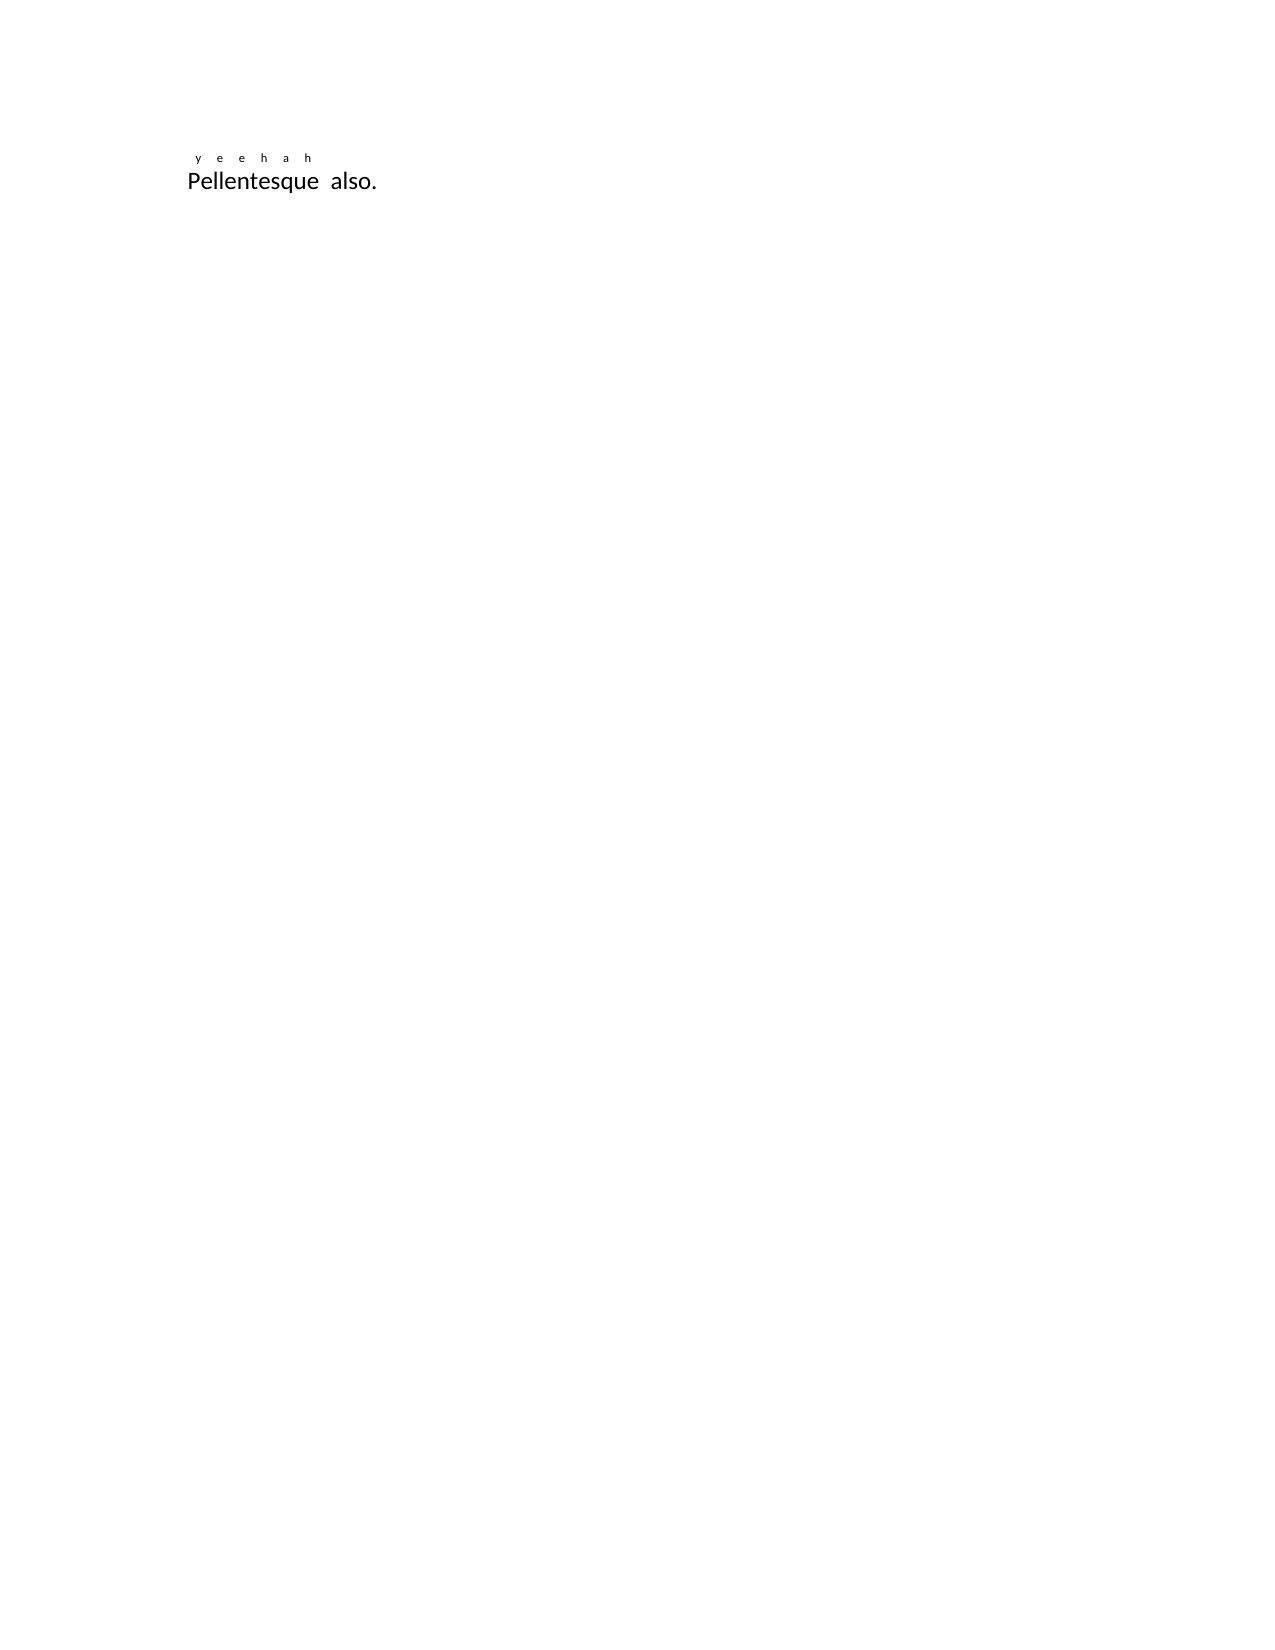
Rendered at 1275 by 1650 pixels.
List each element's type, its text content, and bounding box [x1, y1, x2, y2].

text also. [187, 150, 1087, 196]
